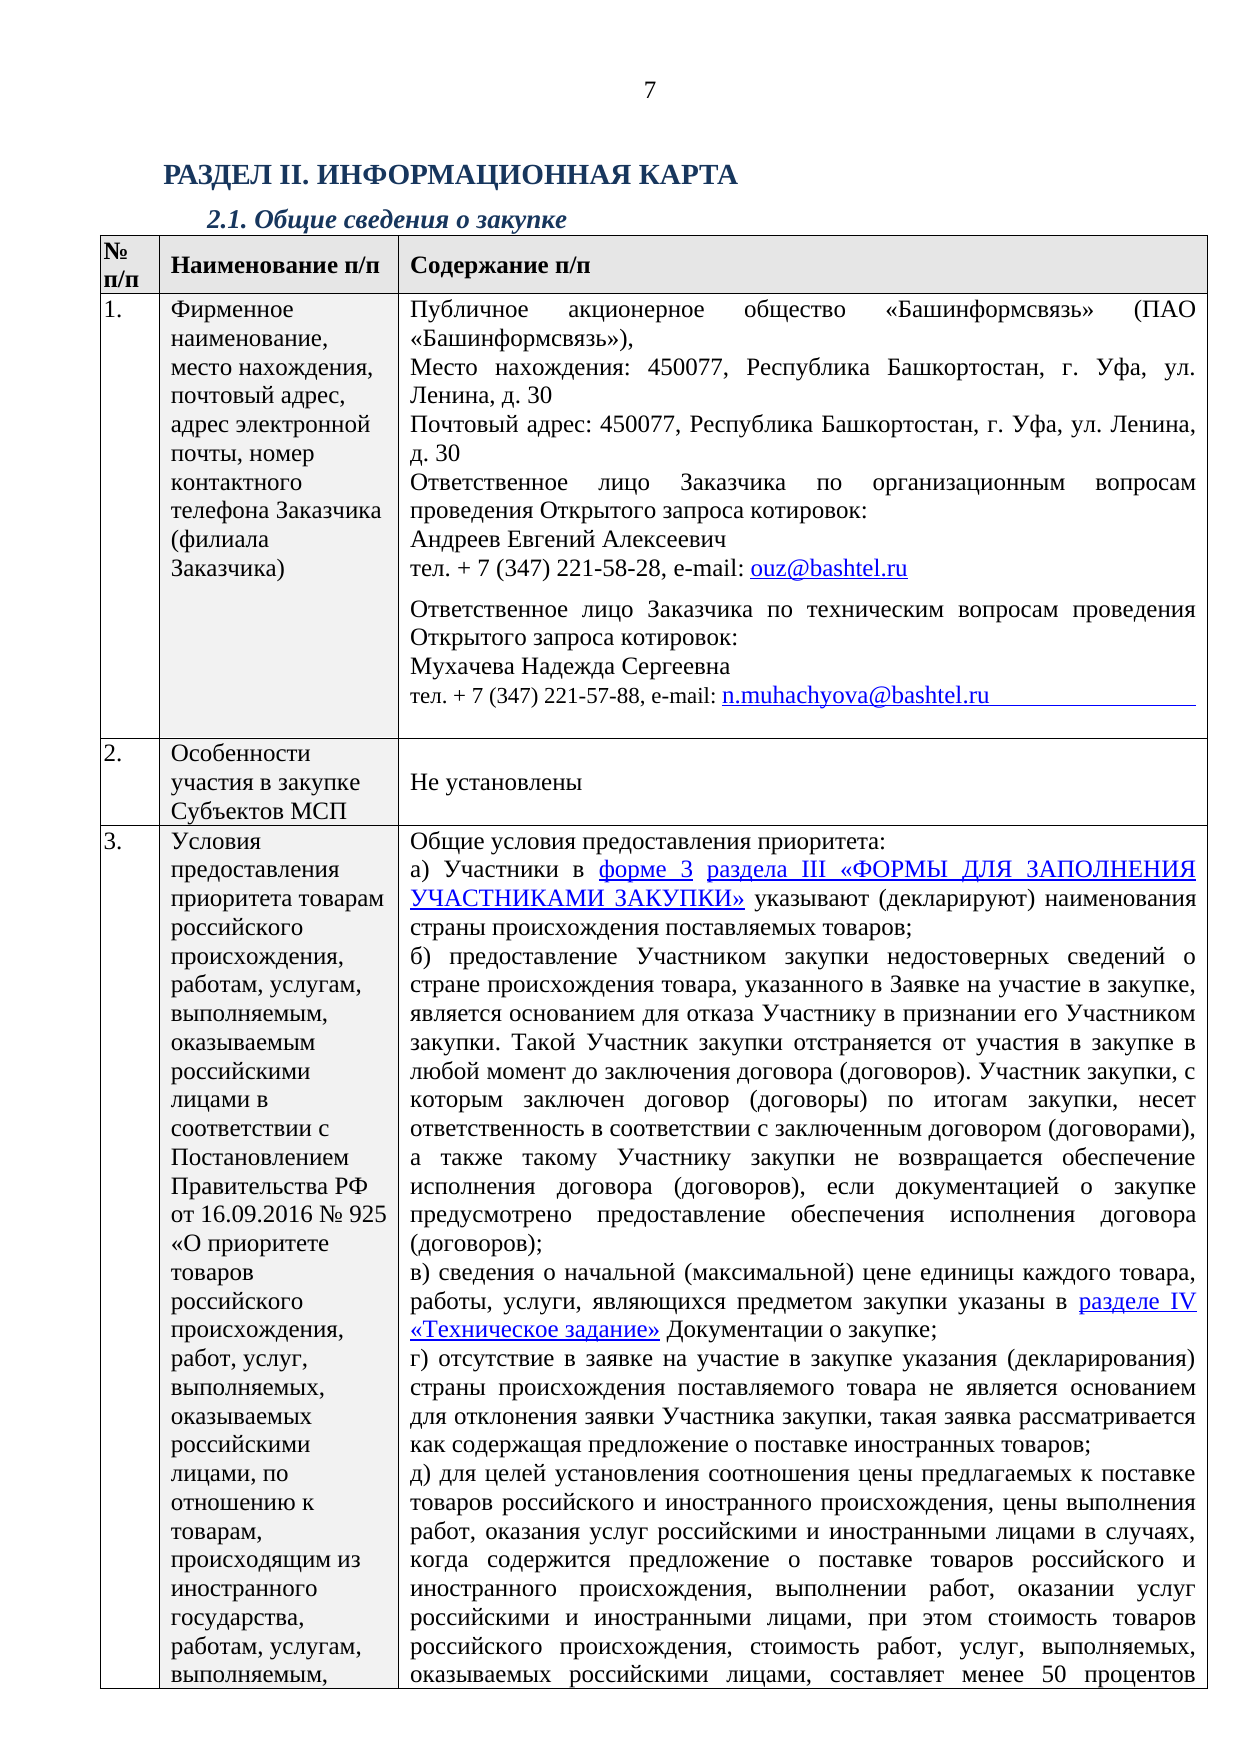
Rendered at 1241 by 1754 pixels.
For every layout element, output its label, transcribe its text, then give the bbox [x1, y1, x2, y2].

text 2.1. Общие сведения о закупке [207, 203, 1181, 235]
table_header Наименование п/п [160, 236, 398, 293]
table_cell Не установлены [399, 739, 1207, 825]
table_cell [399, 826, 1207, 1688]
table_cell Особенности участия в закупке Субъектов МСП [160, 739, 398, 825]
table_cell Фирменное наименование, место нахождения, почтовый адрес, адрес электронной почты, номер контактного телефона Заказчика (филиала Заказчика) [160, 294, 398, 737]
table_header Содержание п/п [399, 236, 1207, 293]
table_cell [101, 294, 159, 737]
table_cell Публичное акционерное общество «Башинформсвязь» (ПАО «Башинформсвязь»), Место нахождения: 450077, Республика Башкортостан, г. Уфа, ул. Ленина, д. 30 Почтовый адрес: 450077, Республика Башкортостан, г. Уфа, ул. Ленина, д. 30 Ответственное лицо Заказчика по организационным вопросам проведения Открытого запроса котировок: Андреев Евгений Алексеевич тел. + 7 (347) 221-58-28, e-mail: ouz@bashtel.ru Ответственное лицо Заказчика по техническим вопросам проведения Открытого запроса котировок: Мухачева Надежда Сергеевна тел. + 7 (347) 221-57-88, e-mail: n.muhachyova@bashtel.ru [399, 294, 1207, 737]
table_cell [101, 739, 159, 825]
table_cell [101, 826, 159, 1688]
text РАЗДЕЛ II. ИНФОРМАЦИОННАЯ КАРТА [163, 157, 1181, 191]
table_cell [160, 826, 398, 1688]
table_header № п/п [101, 236, 159, 293]
